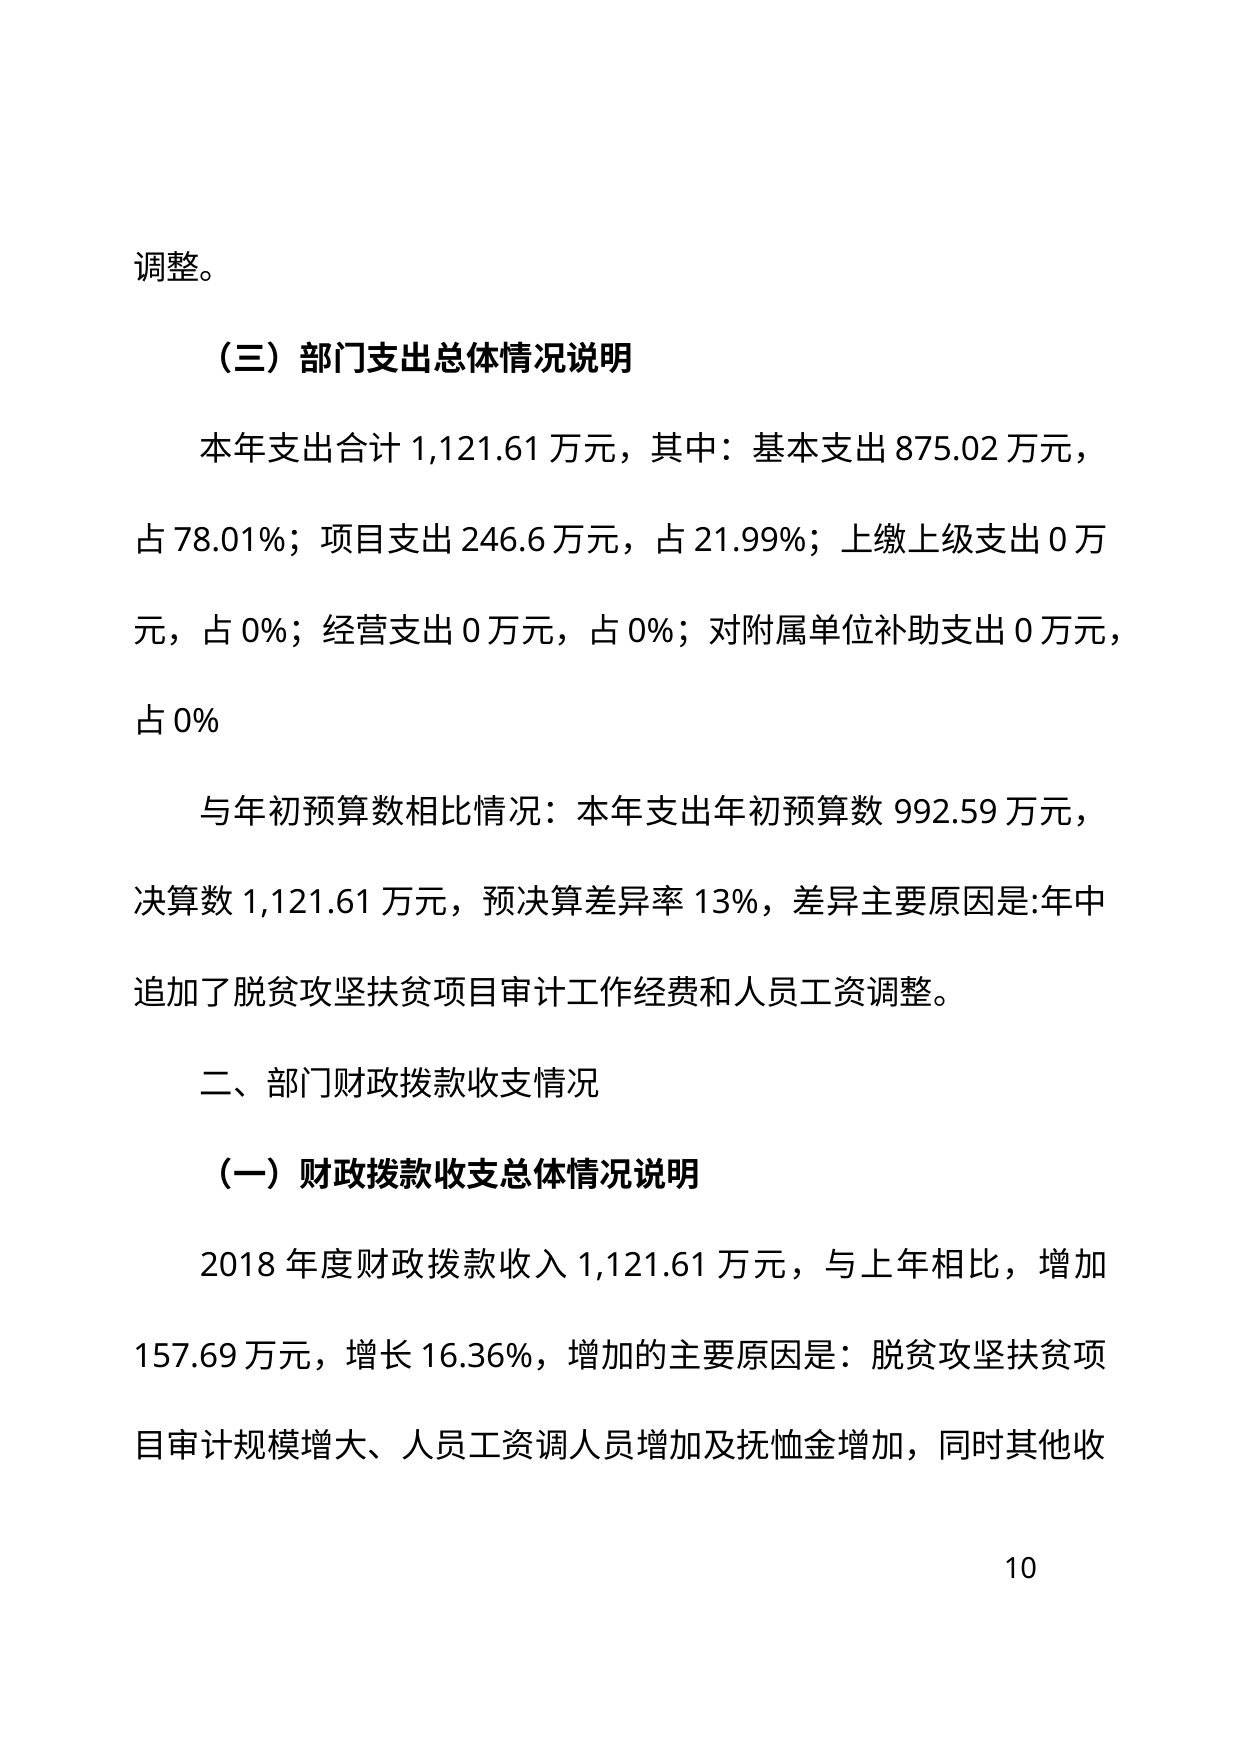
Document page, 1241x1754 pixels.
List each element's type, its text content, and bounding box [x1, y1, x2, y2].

text （三）部门支出总体情况说明 [133, 311, 1107, 401]
text （一）财政拨款收支总体情况说明 [133, 1126, 1107, 1217]
text 本年支出合计1,121.61万元，其中：基本支出875.02万元，占78.01%；项目支出246.6万元，占21.99%；上缴上级支出0万元，占0%；经营支出0万元，占0%；对附属单位补助支出0万元，占0% [133, 401, 1107, 764]
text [133, 220, 1107, 311]
text 二、部门财政拨款收支情况 [133, 1036, 1107, 1126]
text 与年初预算数相比情况：本年支出年初预算数992.59万元，决算数1,121.61万元，预决算差异率13%，差异主要原因是:年中追加了脱贫攻坚扶贫项目审计工作经费和人员工资调整。 [133, 764, 1107, 1036]
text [133, 1217, 1107, 1489]
